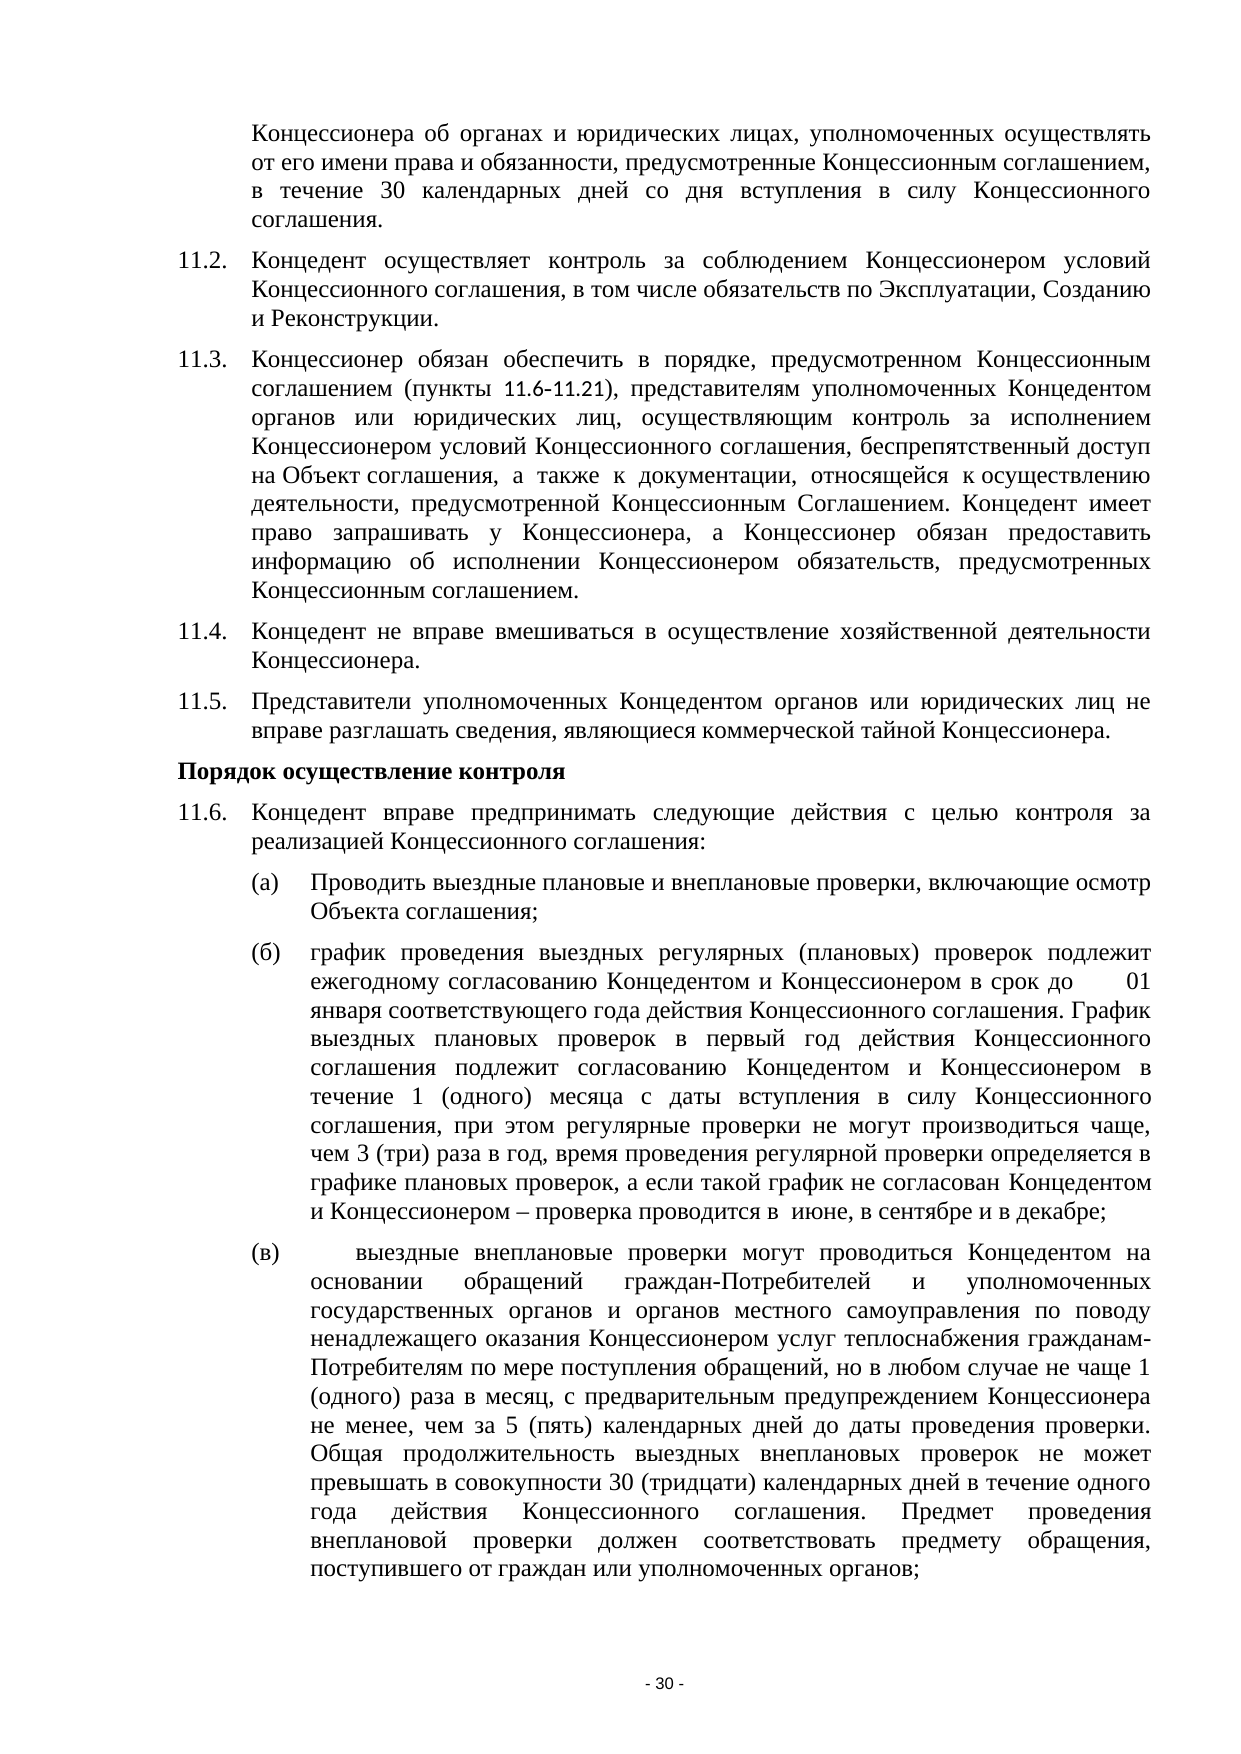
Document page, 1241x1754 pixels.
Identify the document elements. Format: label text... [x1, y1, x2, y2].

list Концедент не вправе вмешиваться в осуществление хозяйственной деятельности Концессионера. [177, 616, 1152, 673]
list Проводить выездные плановые и внеплановые проверки, включающие осмотр Объекта соглашения; [251, 867, 1152, 925]
list выездные внеплановые проверки могут проводиться Концедентом на основании обращений граждан-Потребителей и уполномоченных государственных органов и органов местного самоуправления по поводу ненадлежащего оказания Концессионером услуг теплоснабжения гражданам-Потребителям по мере поступления обращений, но в любом случае не чаще 1 (одного) раза в месяц, с предварительным предупреждением Концессионера не менее, чем за 5 (пять) календарных дней до даты проведения проверки. Общая продолжительность выездных внеплановых проверок не может превышать в совокупности 30 (тридцати) календарных дней в течение одного года действия Концессионного соглашения. Предмет проведения внеплановой проверки должен соответствовать предмету обращения, поступившего от граждан или уполномоченных органов; [251, 1237, 1152, 1582]
text Порядок осуществление контроля [177, 756, 1152, 785]
list Концедент вправе предпринимать следующие действия с целью контроля за реализацией Концессионного соглашения: [177, 797, 1152, 855]
list Концессионер обязан обеспечить в порядке, предусмотренном Концессионным соглашением (пункты 11.6-11.21), представителям уполномоченных Концедентом органов или юридических лиц, осуществляющим контроль за исполнением Концессионером условий Концессионного соглашения, беспрепятственный доступ на Объект соглашения, а также к документации, относящейся к осуществлению деятельности, предусмотренной Концессионным Соглашением. Концедент имеет право запрашивать у Концессионера, а Концессионер обязан предоставить информацию об исполнении Концессионером обязательств, предусмотренных Концессионным соглашением. [177, 344, 1152, 603]
list Концедент осуществляет контроль за соблюдением Концессионером условий Концессионного соглашения, в том числе обязательств по Эксплуатации, Созданию и Реконструкции. [177, 246, 1152, 332]
list Представители уполномоченных Концедентом органов или юридических лиц не вправе разглашать сведения, являющиеся коммерческой тайной Концессионера. [177, 686, 1152, 743]
list график проведения выездных регулярных (плановых) проверок подлежит ежегодному согласованию Концедентом и Концессионером в срок до 01 января соответствующего года действия Концессионного соглашения. График выездных плановых проверок в первый год действия Концессионного соглашения подлежит согласованию Концедентом и Концессионером в течение 1 (одного) месяца с даты вступления в силу Концессионного соглашения, при этом регулярные проверки не могут производиться чаще, чем 3 (три) раза в год, время проведения регулярной проверки определяется в графике плановых проверок, а если такой график не согласован Концедентом и Концессионером – проверка проводится в июне, в сентябре и в декабре; [251, 937, 1152, 1225]
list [177, 118, 1152, 233]
